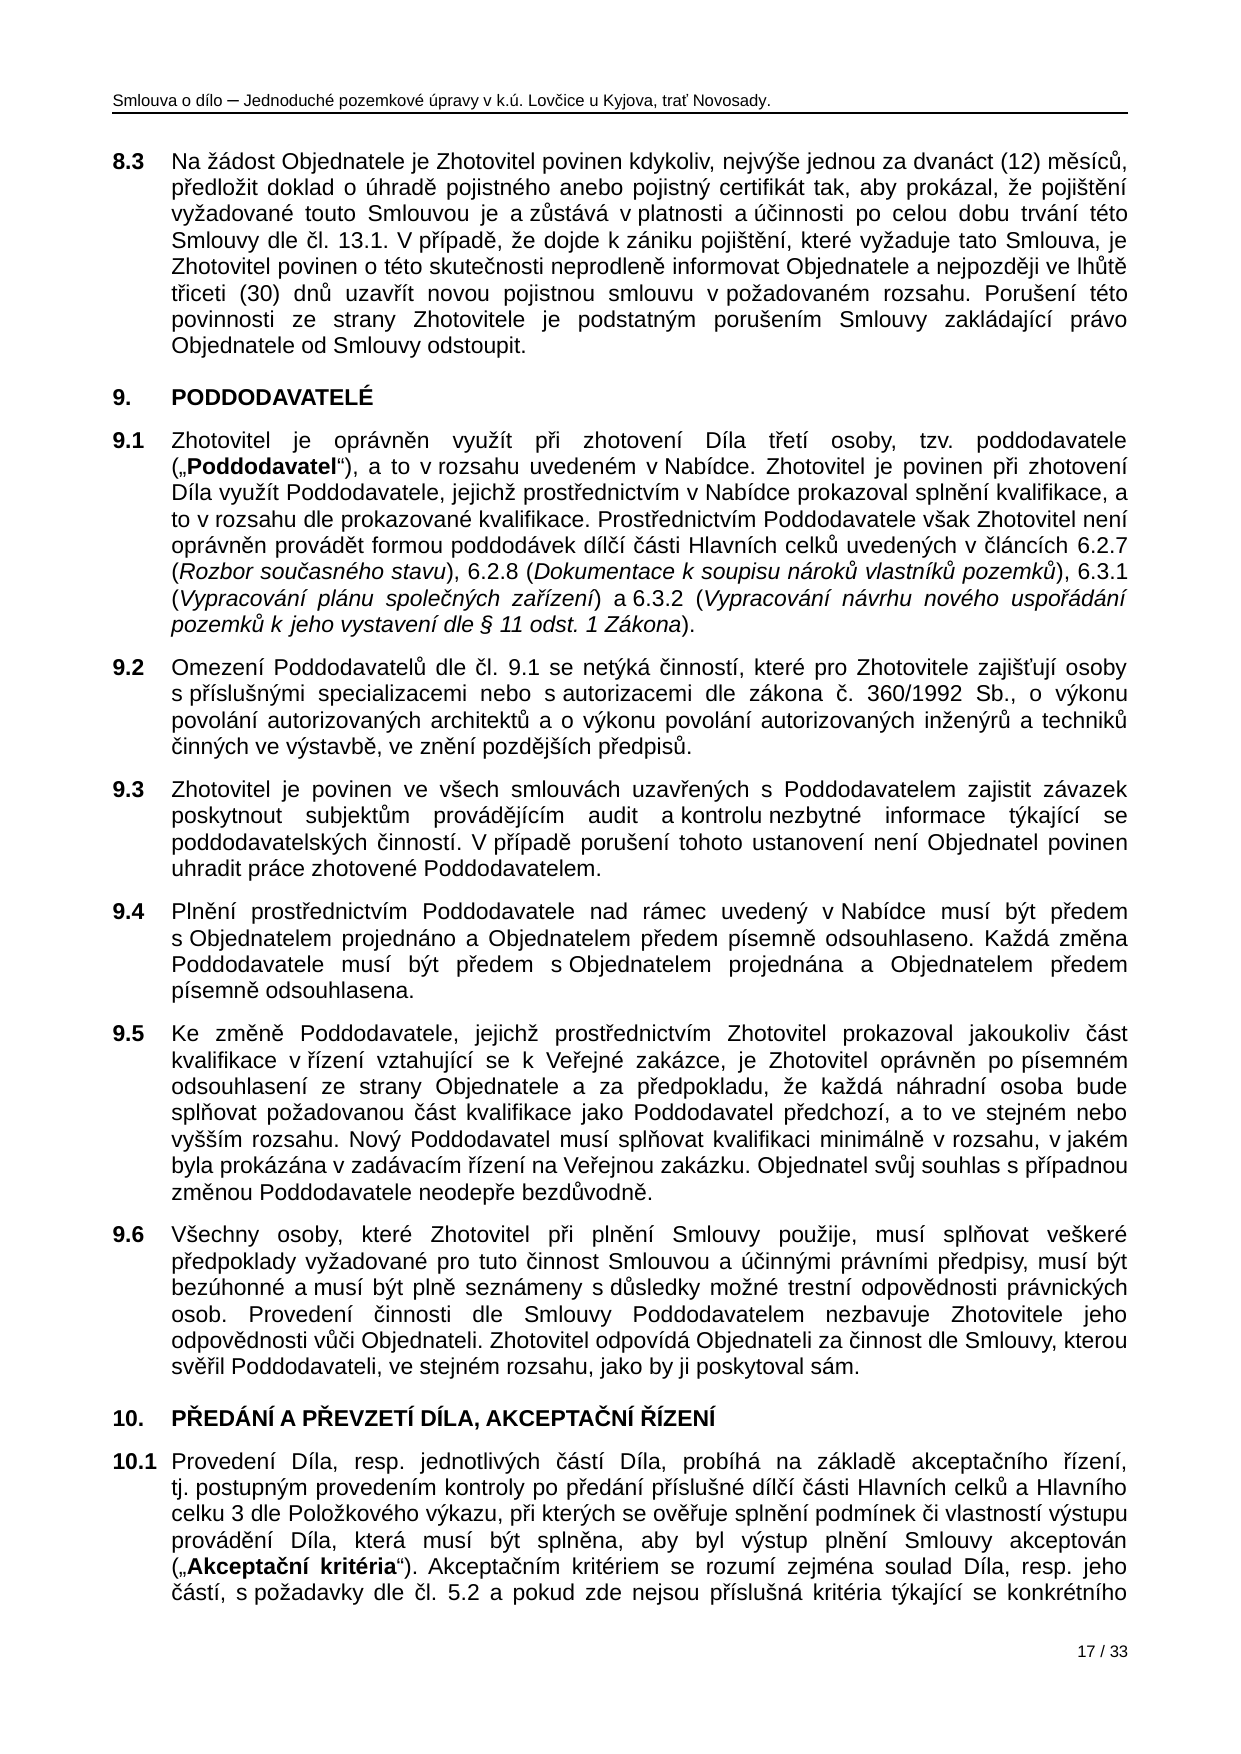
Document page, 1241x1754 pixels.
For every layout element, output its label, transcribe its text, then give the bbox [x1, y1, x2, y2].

text Zhotovitel je oprávněn využít při zhotovení Díla třetí osoby, tzv. poddodavatele („Poddodavatel“), a to v rozsahu uvedeném v Nabídce. Zhotovitel je povinen při zhotovení Díla využít Poddodavatele, jejichž prostřednictvím v Nabídce prokazoval splnění kvalifikace, a to v rozsahu dle prokazované kvalifikace. Prostřednictvím Poddodavatele však Zhotovitel není oprávněn provádět formou poddodávek dílčí části Hlavních celků uvedených v článcích 6.2.7 (Rozbor současného stavu), 6.2.8 (Dokumentace k soupisu nároků vlastníků pozemků), 6.3.1 (Vypracování plánu společných zařízení) a 6.3.2 (Vypracování návrhu nového uspořádání pozemků k jeho vystavení dle § 11 odst. 1 Zákona). [112, 427, 1128, 637]
text Na žádost Objednatele je Zhotovitel povinen kdykoliv, nejvýše jednou za dvanáct (12) měsíců, předložit doklad o úhradě pojistného anebo pojistný certifikát tak, aby prokázal, že pojištění vyžadované touto Smlouvou je a zůstává v platnosti a účinnosti po celou dobu trvání této Smlouvy dle čl. 13.1. V případě, že dojde k zániku pojištění, které vyžaduje tato Smlouva, je Zhotovitel povinen o této skutečnosti neprodleně informovat Objednatele a nejpozději ve lhůtě třiceti (30) dnů uzavřít novou pojistnou smlouvu v požadovaném rozsahu. Porušení této povinnosti ze strany Zhotovitele je podstatným porušením Smlouvy zakládající právo Objednatele od Smlouvy odstoupit. [112, 148, 1128, 358]
text Všechny osoby, které Zhotovitel při plnění Smlouvy použije, musí splňovat veškeré předpoklady vyžadované pro tuto činnost Smlouvou a účinnými právními předpisy, musí být bezúhonné a musí být plně seznámeny s důsledky možné trestní odpovědnosti právnických osob. Provedení činnosti dle Smlouvy Poddodavatelem nezbavuje Zhotovitele jeho odpovědnosti vůči Objednateli. Zhotovitel odpovídá Objednateli za činnost dle Smlouvy, kterou svěřil Poddodavateli, ve stejném rozsahu, jako by ji poskytoval sám. [112, 1221, 1128, 1379]
text Poddodavatelé [112, 383, 1128, 410]
text Zhotovitel je povinen ve všech smlouvách uzavřených s Poddodavatelem zajistit závazek poskytnout subjektům provádějícím audit a kontrolu nezbytné informace týkající se poddodavatelských činností. V případě porušení tohoto ustanovení není Objednatel povinen uhradit práce zhotovené Poddodavatelem. [112, 776, 1128, 882]
text Ke změně Poddodavatele, jejichž prostřednictvím Zhotovitel prokazoval jakoukoliv část kvalifikace v řízení vztahující se k Veřejné zakázce, je Zhotovitel oprávněn po písemném odsouhlasení ze strany Objednatele a za předpokladu, že každá náhradní osoba bude splňovat požadovanou část kvalifikace jako Poddodavatel předchozí, a to ve stejném nebo vyšším rozsahu. Nový Poddodavatel musí splňovat kvalifikaci minimálně v rozsahu, v jakém byla prokázána v zadávacím řízení na Veřejnou zakázku. Objednatel svůj souhlas s případnou změnou Poddodavatele neodepře bezdůvodně. [112, 1020, 1128, 1205]
text Omezení Poddodavatelů dle čl. 9.1 se netýká činností, které pro Zhotovitele zajišťují osoby s příslušnými specializacemi nebo s autorizacemi dle zákona č. 360/1992 Sb., o výkonu povolání autorizovaných architektů a o výkonu povolání autorizovaných inženýrů a techniků činných ve výstavbě, ve znění pozdějších předpisů. [112, 654, 1128, 759]
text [112, 1448, 1128, 1606]
text Plnění prostřednictvím Poddodavatele nad rámec uvedený v Nabídce musí být předem s Objednatelem projednáno a Objednatelem předem písemně odsouhlaseno. Každá změna Poddodavatele musí být předem s Objednatelem projednána a Objednatelem předem písemně odsouhlasena. [112, 898, 1128, 1004]
text Předání a převzetí Díla, Akceptační řízení [112, 1404, 1128, 1431]
